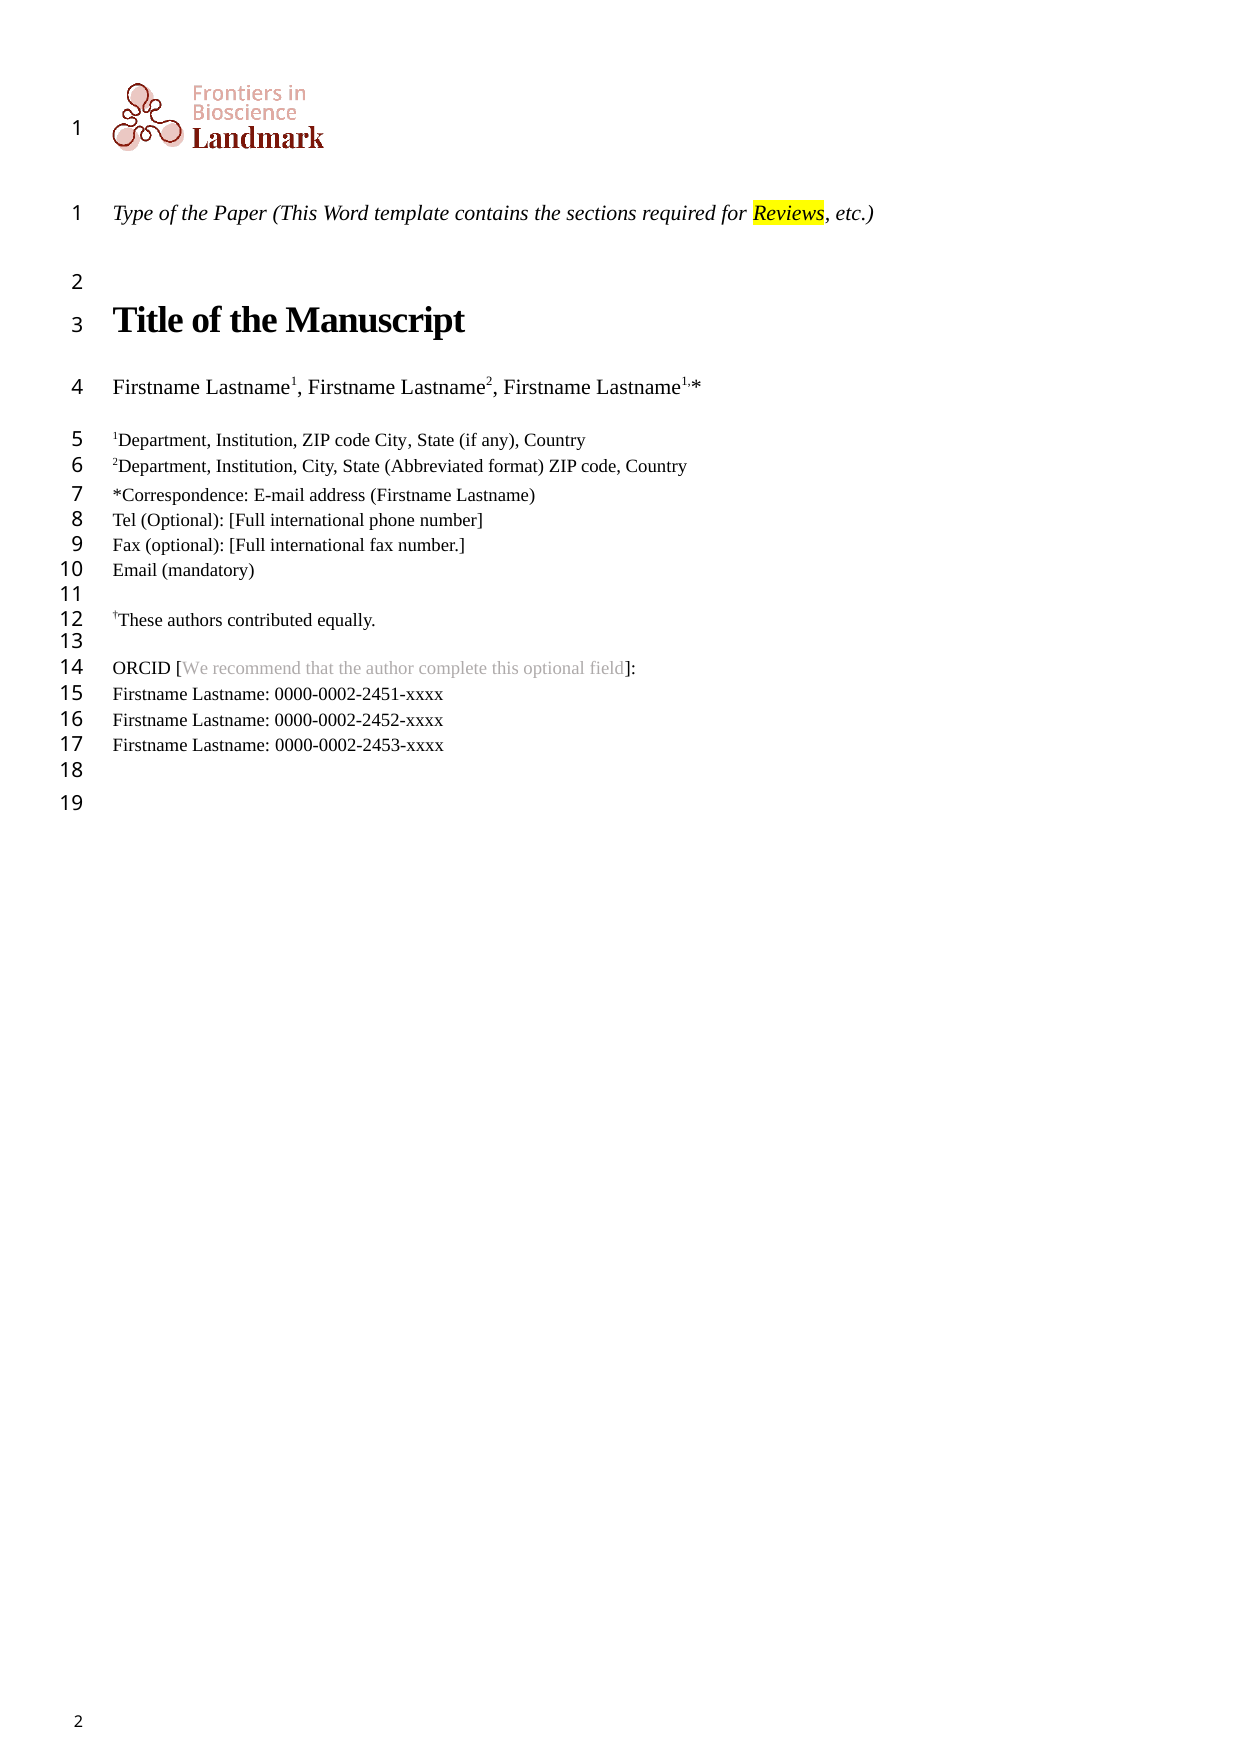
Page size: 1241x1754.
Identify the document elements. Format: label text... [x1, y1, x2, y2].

text 2Department, Institution, City, State (Abbreviated format) ZIP code, Country [112, 455, 1128, 477]
text Tel (Optional): [Full international phone number] [112, 506, 1128, 531]
text Firstname Lastname: 0000-0002-2453-xxxx [112, 734, 1128, 756]
picture [112, 83, 324, 151]
text †These authors contributed equally. [112, 606, 1128, 631]
text ORCID [We recommend that the author complete this optional field]: [112, 657, 1128, 678]
text Firstname Lastname: 0000-0002-2451-xxxx [112, 683, 1128, 704]
text Type of the Paper (This Word template contains the sections required for Reviews, etc.) [112, 199, 1128, 225]
text 1Department, Institution, ZIP code City, State (if any), Country [112, 429, 1128, 451]
text Firstname Lastname: 0000-0002-2452-xxxx [112, 708, 1128, 730]
text *Correspondence: E-mail address (Firstname Lastname) [112, 481, 1128, 506]
text Email (mandatory) [112, 556, 1128, 581]
text Fax (optional): [Full international fax number.] [112, 531, 1128, 556]
text Title of the Manuscript [112, 297, 1128, 341]
text Firstname Lastname1, Firstname Lastname2, Firstname Lastname1,* [112, 374, 1128, 399]
